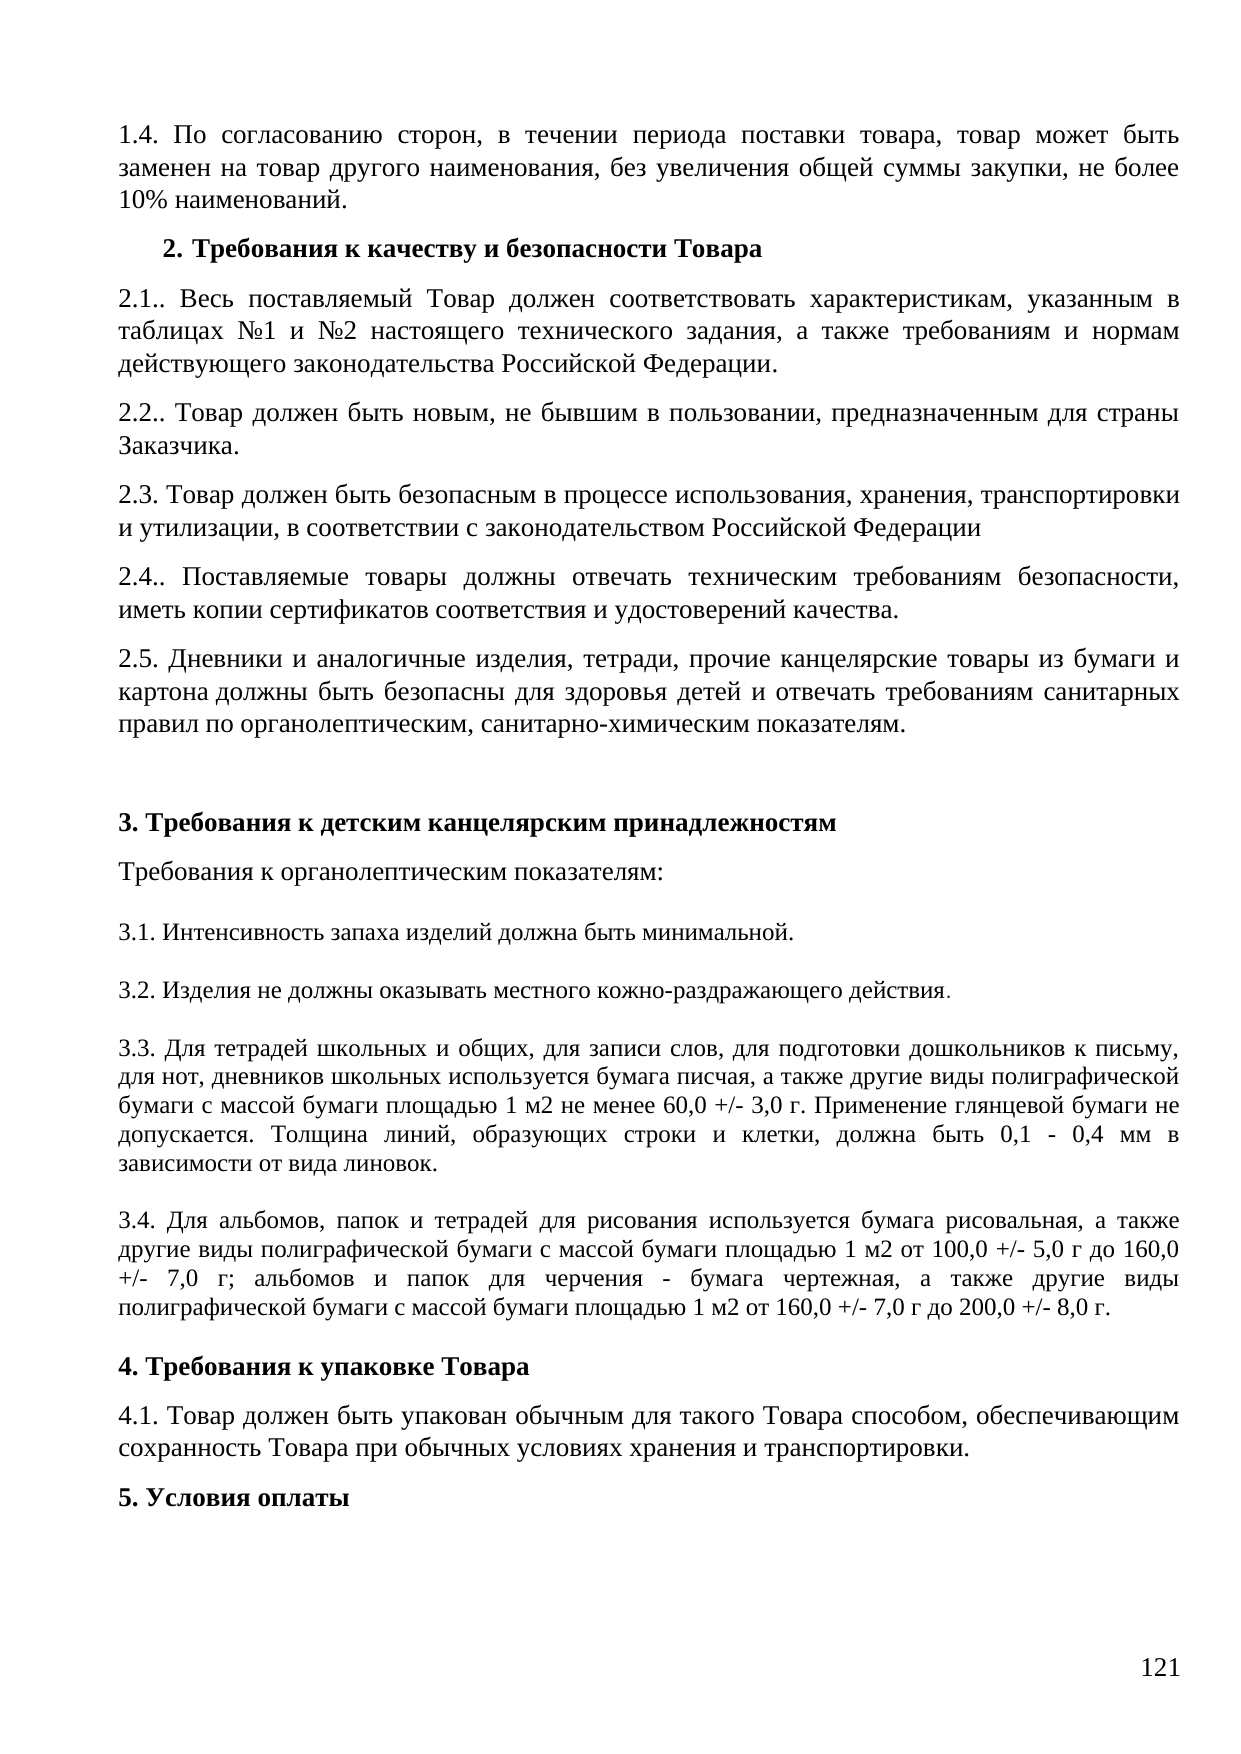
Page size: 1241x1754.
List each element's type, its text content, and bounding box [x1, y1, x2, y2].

text 1.4. По согласованию сторон, в течении периода поставки товара, товар может быть заменен на товар другого наименования, без увеличения общей суммы закупки, не более 10% наименований. [118, 118, 1181, 214]
text 4.1. Товар должен быть упакован обычным для такого Товара способом, обеспечивающим сохранность Товара при обычных условиях хранения и транспортировки. [118, 1399, 1181, 1463]
text 3. Требования к детским канцелярским принадлежностям [118, 806, 1181, 837]
text 2.2.. Товар должен быть новым, не бывшим в пользовании, предназначенным для страны Заказчика. [118, 396, 1181, 460]
text 3.3. Для тетрадей школьных и общих, для записи слов, для подготовки дошкольников к письму, для нот, дневников школьных используется бумага писчая, а также другие виды полиграфической бумаги с массой бумаги площадью 1 м2 не менее 60,0 +/- 3,0 г. Применение глянцевой бумаги не допускается. Толщина линий, образующих строки и клетки, должна быть 0,1 - 0,4 мм в зависимости от вида линовок. [118, 1033, 1181, 1176]
text 3.4. Для альбомов, папок и тетрадей для рисования используется бумага рисовальная, а также другие виды полиграфической бумаги с массой бумаги площадью 1 м2 от 100,0 +/- 5,0 г до 160,0 +/- 7,0 г; альбомов и папок для черчения - бумага чертежная, а также другие виды полиграфической бумаги с массой бумаги площадью 1 м2 от 160,0 +/- 7,0 г до 200,0 +/- 8,0 г. [118, 1206, 1181, 1321]
text 3.1. Интенсивность запаха изделий должна быть минимальной. [118, 917, 1181, 946]
text 4. Требования к упаковке Товара [118, 1350, 1181, 1381]
text 2.4.. Поставляемые товары должны отвечать техническим требованиям безопасности, иметь копии сертификатов соответствия и удостоверений качества. [118, 560, 1181, 624]
text Требования к органолептическим показателям: [118, 855, 1181, 886]
text 3.2. Изделия не должны оказывать местного кожно-раздражающего действия. [118, 975, 1181, 1003]
text 2.5. Дневники и аналогичные изделия, тетради, прочие канцелярские товары из бумаги и картона должны быть безопасны для здоровья детей и отвечать требованиям санитарных правил по органолептическим, санитарно-химическим показателям. [118, 642, 1181, 738]
text 2.3. Товар должен быть безопасным в процессе использования, хранения, транспортировки и утилизации, в соответствии с законодательством Российской Федерации [118, 478, 1181, 542]
text 5. Условия оплаты [118, 1481, 1181, 1512]
text 2. Требования к качеству и безопасности Товара [118, 233, 1181, 264]
text 2.1.. Весь поставляемый Товар должен соответствовать характеристикам, указанным в таблицах №1 и №2 настоящего технического задания, а также требованиям и нормам действующего законодательства Российской Федерации. [118, 282, 1181, 378]
